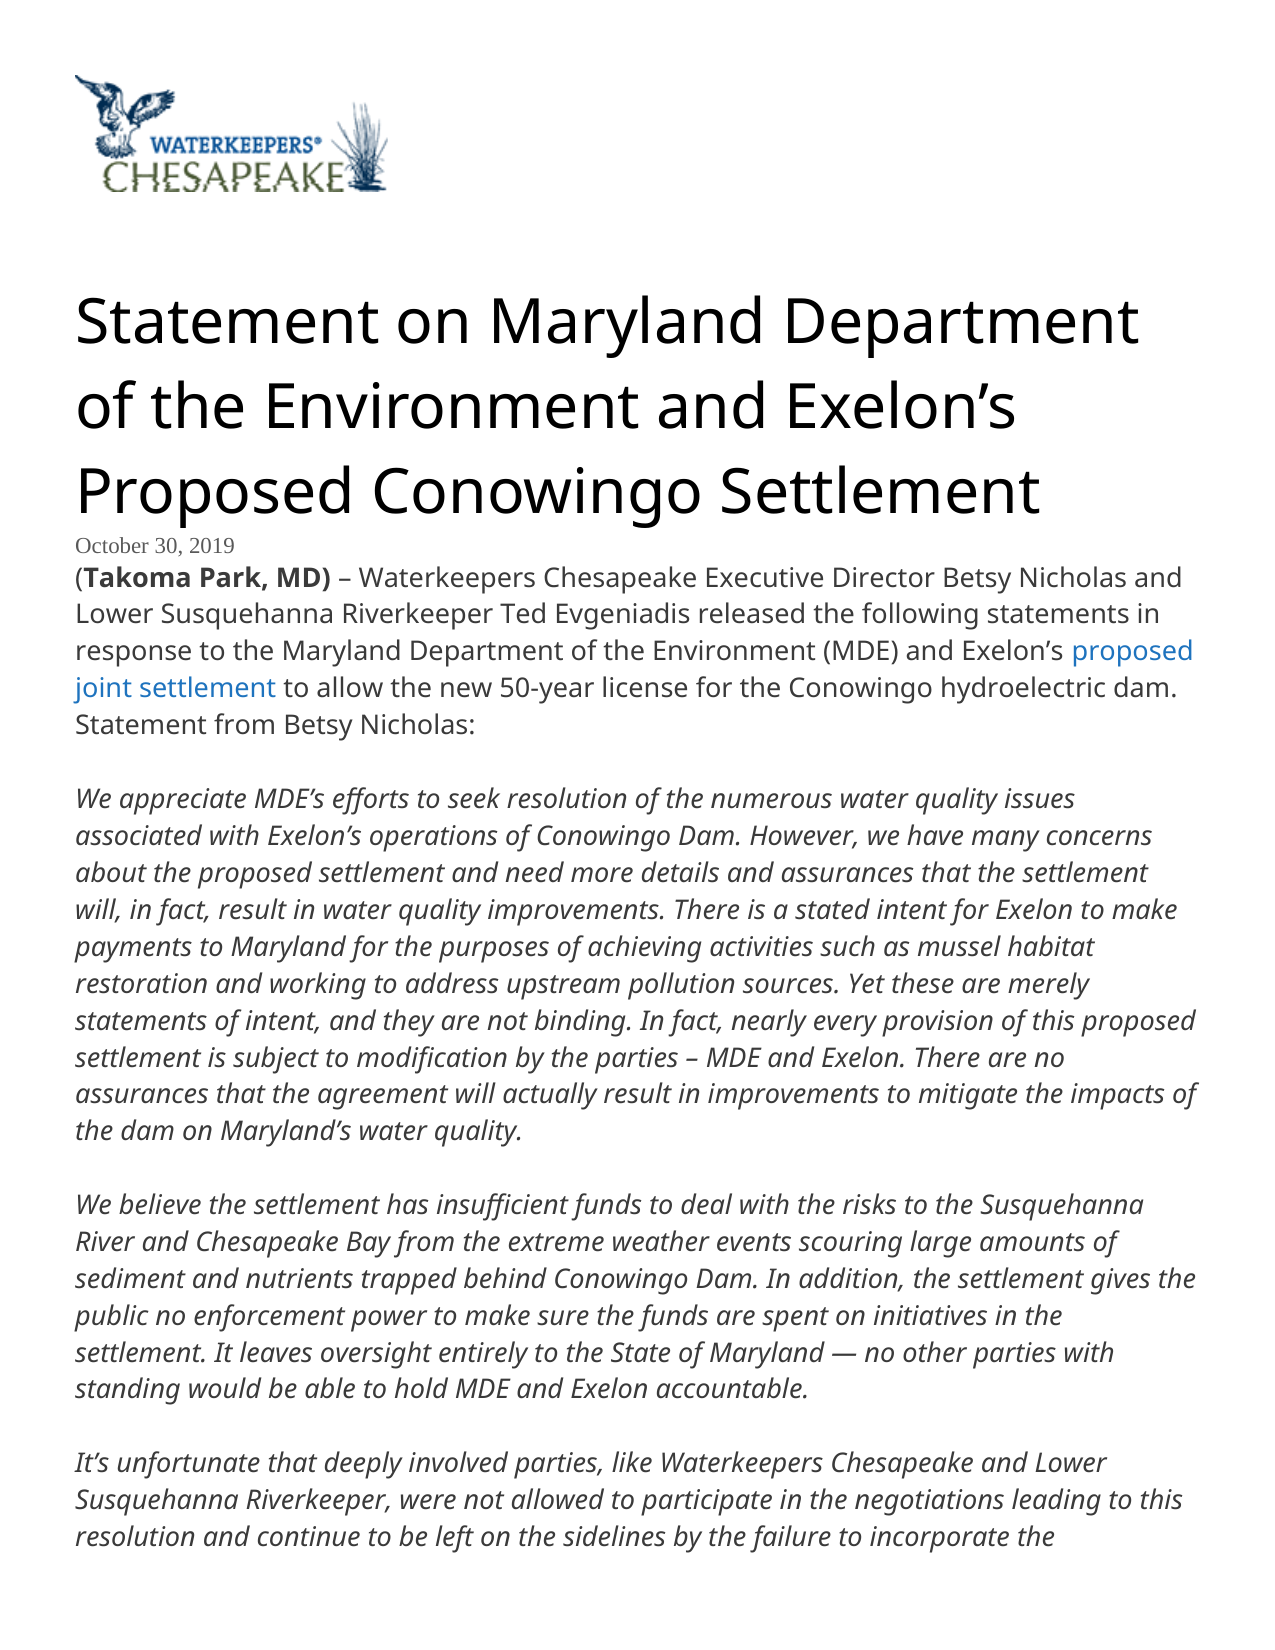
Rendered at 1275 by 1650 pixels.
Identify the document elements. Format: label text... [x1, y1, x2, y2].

picture [75, 75, 388, 192]
text We believe the settlement has insufficient funds to deal with the risks to the Susquehanna River and Chesapeake Bay from the extreme weather events scouring large amounts of sediment and nutrients trapped behind Conowingo Dam. In addition, the settlement gives the public no enforcement power to make sure the funds are spent on initiatives in the settlement. It leaves oversight entirely to the State of Maryland — no other parties with standing would be able to hold MDE and Exelon accountable. [75, 1186, 1200, 1407]
text We appreciate MDE’s efforts to seek resolution of the numerous water quality issues associated with Exelon’s operations of Conowingo Dam. However, we have many concerns about the proposed settlement and need more details and assurances that the settlement will, in fact, result in water quality improvements. There is a stated intent for Exelon to make payments to Maryland for the purposes of achieving activities such as mussel habitat restoration and working to address upstream pollution sources. Yet these are merely statements of intent, and they are not binding. In fact, nearly every provision of this proposed settlement is subject to modification by the parties – MDE and Exelon. There are no assurances that the agreement will actually result in improvements to mitigate the impacts of the dam on Maryland’s water quality. [75, 780, 1200, 1149]
text October 30, 2019 [75, 532, 1200, 558]
text Statement on Maryland Department of the Environment and Exelon’s Proposed Conowingo Settlement [75, 276, 1200, 532]
text (Takoma Park, MD) – Waterkeepers Chesapeake Executive Director Betsy Nicholas and Lower Susquehanna Riverkeeper Ted Evgeniadis released the following statements in response to the Maryland Department of the Environment (MDE) and Exelon’s proposed joint settlement to allow the new 50-year license for the Conowingo hydroelectric dam. [75, 558, 1200, 706]
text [75, 1444, 1200, 1554]
text Statement from Betsy Nicholas: [75, 706, 1200, 742]
